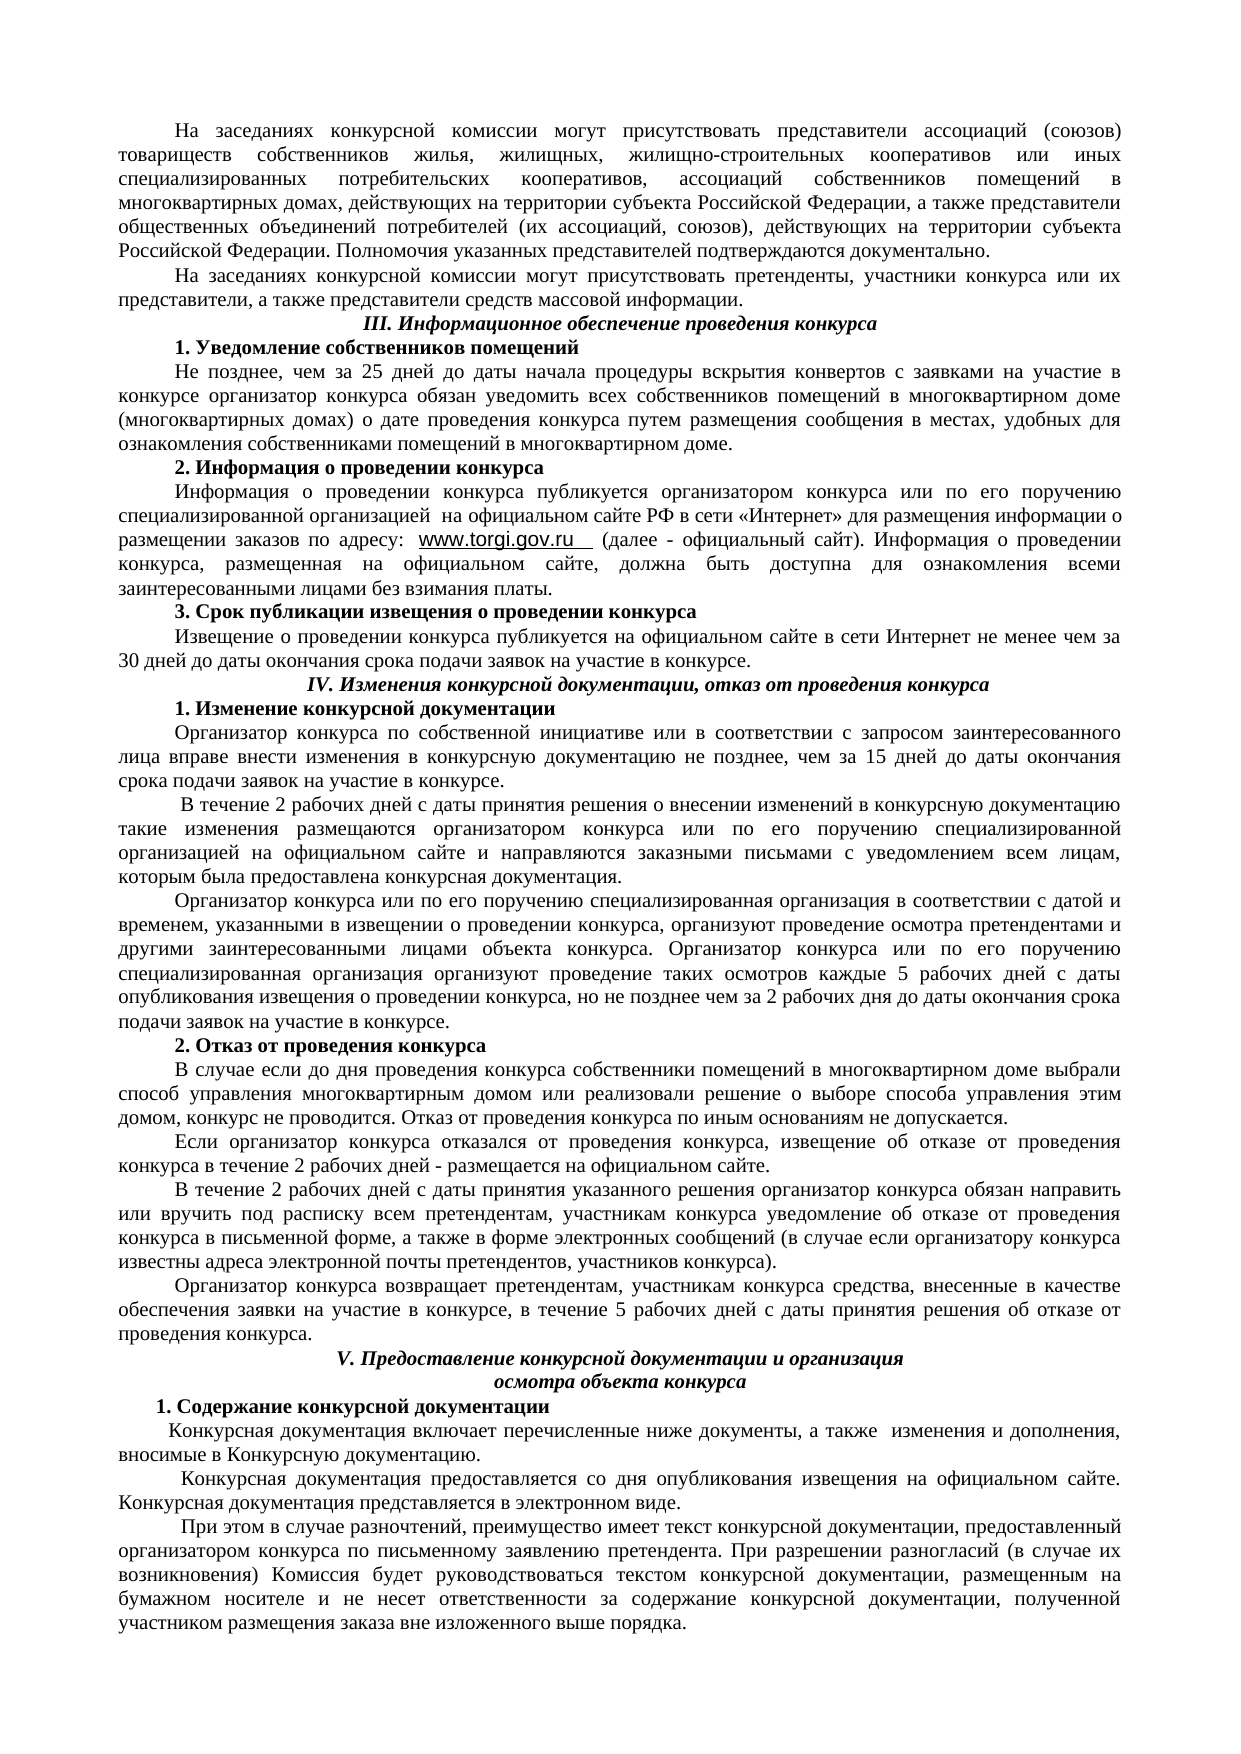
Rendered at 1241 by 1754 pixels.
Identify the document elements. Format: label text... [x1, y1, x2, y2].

text При этом в случае разночтений, преимущество имеет текст конкурсной документации, предоставленный организатором конкурса по письменному заявлению претендента. При разрешении разногласий (в случае их возникновения) Комиссия будет руководствоваться текстом конкурсной документации, размещенным на бумажном носителе и не несет ответственности за содержание конкурсной документации, полученной участником размещения заказа вне изложенного выше порядка. [118, 1514, 1122, 1634]
text Организатор конкурса по собственной инициативе или в соответствии с запросом заинтересованного лица вправе внести изменения в конкурсную документацию не позднее, чем за 15 дней до даты окончания срока подачи заявок на участие в конкурсе. [118, 720, 1122, 792]
text 1. Содержание конкурсной документации [118, 1393, 1122, 1418]
text осмотра объекта конкурса [118, 1369, 1122, 1393]
text 1. Изменение конкурсной документации [118, 696, 1122, 720]
text 3. Срок публикации извещения о проведении конкурса [118, 599, 1122, 623]
text На заседаниях конкурсной комиссии могут присутствовать представители ассоциаций (союзов) товариществ собственников жилья, жилищных, жилищно-строительных кооперативов или иных специализированных потребительских кооперативов, ассоциаций собственников помещений в многоквартирных домах, действующих на территории субъекта Российской Федерации, а также представители общественных объединений потребителей (их ассоциаций, союзов), действующих на территории субъекта Российской Федерации. Полномочия указанных представителей подтверждаются документально. [118, 118, 1122, 262]
text IV. Изменения конкурсной документации, отказ от проведения конкурса [118, 672, 1122, 696]
text V. Предоставление конкурсной документации и организация [118, 1345, 1122, 1369]
text В течение 2 рабочих дней с даты принятия указанного решения организатор конкурса обязан направить или вручить под расписку всем претендентам, участникам конкурса уведомление об отказе от проведения конкурса в письменной форме, а также в форме электронных сообщений (в случае если организатору конкурса известны адреса электронной почты претендентов, участников конкурса). [118, 1177, 1122, 1273]
text В течение 2 рабочих дней с даты принятия решения о внесении изменений в конкурсную документацию такие изменения размещаются организатором конкурса или по его поручению специализированной организацией на официальном сайте и направляются заказными письмами с уведомлением всем лицам, которым была предоставлена конкурсная документация. [118, 792, 1122, 888]
text На заседаниях конкурсной комиссии могут присутствовать претенденты, участники конкурса или их представители, а также представители средств массовой информации. [118, 262, 1122, 311]
text Конкурсная документация предоставляется со дня опубликования извещения на официальном сайте. Конкурсная документация представляется в электронном виде. [118, 1466, 1122, 1514]
text Информация о проведении конкурса публикуется организатором конкурса или по его поручению специализированной организацией на официальном сайте РФ в сети «Интернет» для размещения информации о размещении заказов по адресу: www.torgi.gov.ru (далее - официальный сайт). Информация о проведении конкурса, размещенная на официальном сайте, должна быть доступна для ознакомления всеми заинтересованными лицами без взимания платы. [118, 479, 1122, 599]
text 1. Уведомление собственников помещений [118, 335, 1122, 359]
text 2. Отказ от проведения конкурса [118, 1033, 1122, 1057]
text III. Информационное обеспечение проведения конкурса [118, 311, 1122, 335]
text Не позднее, чем за 25 дней до даты начала процедуры вскрытия конвертов с заявками на участие в конкурсе организатор конкурса обязан уведомить всех собственников помещений в многоквартирном доме (многоквартирных домах) о дате проведения конкурса путем размещения сообщения в местах, удобных для ознакомления собственниками помещений в многоквартирном доме. [118, 359, 1122, 455]
text Организатор конкурса возвращает претендентам, участникам конкурса средства, внесенные в качестве обеспечения заявки на участие в конкурсе, в течение 5 рабочих дней с даты принятия решения об отказе от проведения конкурса. [118, 1273, 1122, 1345]
text В случае если до дня проведения конкурса собственники помещений в многоквартирном доме выбрали способ управления многоквартирным домом или реализовали решение о выборе способа управления этим домом, конкурс не проводится. Отказ от проведения конкурса по иным основаниям не допускается. [118, 1057, 1122, 1129]
text Извещение о проведении конкурса публикуется на официальном сайте в сети Интернет не менее чем за 30 дней до даты окончания срока подачи заявок на участие в конкурсе. [118, 623, 1122, 672]
text Если организатор конкурса отказался от проведения конкурса, извещение об отказе от проведения конкурса в течение 2 рабочих дней - размещается на официальном сайте. [118, 1129, 1122, 1177]
text Организатор конкурса или по его поручению специализированная организация в соответствии с датой и временем, указанными в извещении о проведении конкурса, организуют проведение осмотра претендентами и другими заинтересованными лицами объекта конкурса. Организатор конкурса или по его поручению специализированная организация организуют проведение таких осмотров каждые 5 рабочих дней с даты опубликования извещения о проведении конкурса, но не позднее чем за 2 рабочих дня до даты окончания срока подачи заявок на участие в конкурсе. [118, 888, 1122, 1033]
text 2. Информация о проведении конкурса [118, 455, 1122, 479]
text Конкурсная документация включает перечисленные ниже документы, а также изменения и дополнения, вносимые в Конкурсную документацию. [118, 1418, 1122, 1466]
